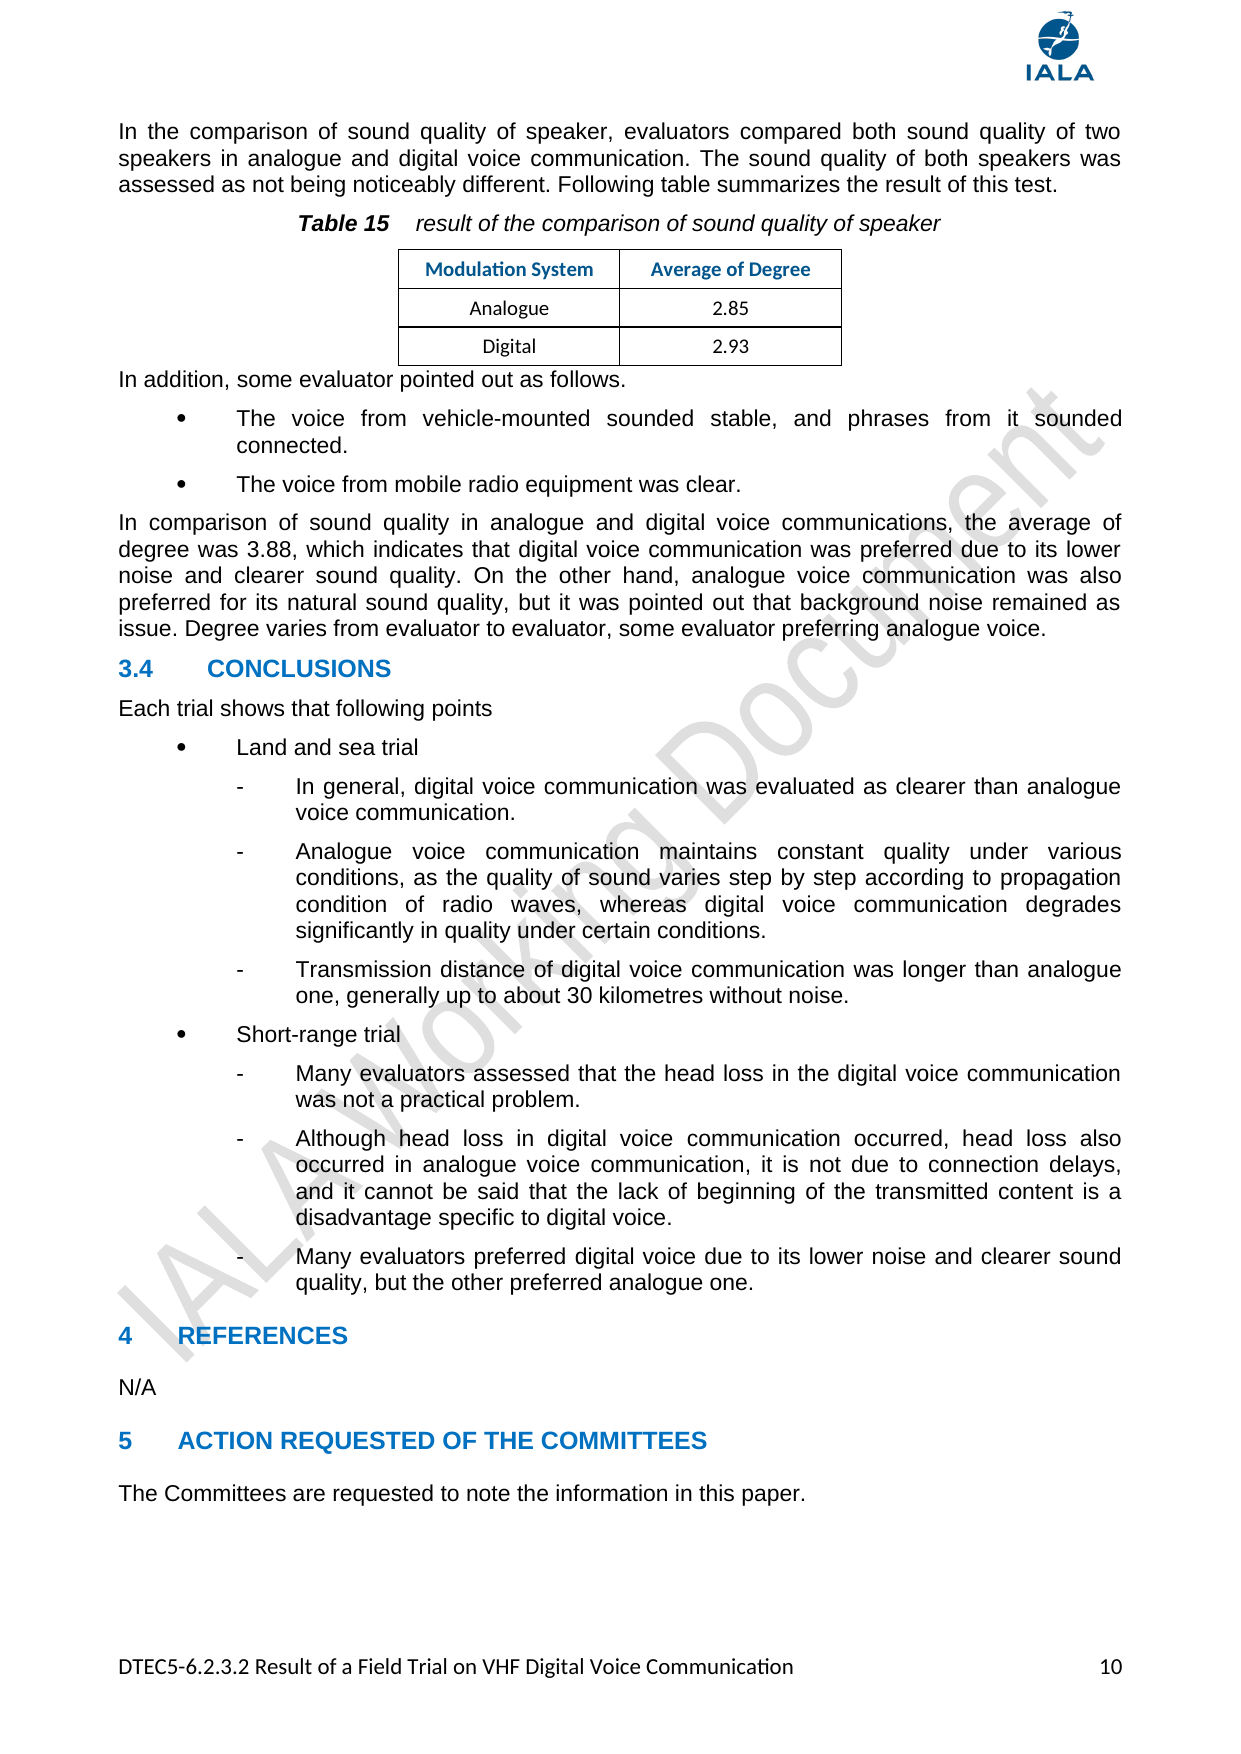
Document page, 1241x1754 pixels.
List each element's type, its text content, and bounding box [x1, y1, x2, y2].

table_header Modulation System [399, 250, 619, 287]
list In addition, some evaluator pointed out as follows. [118, 366, 1122, 393]
list In the comparison of sound quality of speaker, evaluators compared both sound quality of two speakers in analogue and digital voice communication. The sound quality of both speakers was assessed as not being noticeably different. Following table summarizes the result of this test. [118, 118, 1122, 197]
list In comparison of sound quality in analogue and digital voice communications, the average of degree was 3.88, which indicates that digital voice communication was preferred due to its lower noise and clearer sound quality. On the other hand, analogue voice communication was also preferred for its natural sound quality, but it was pointed out that background noise remained as issue. Degree varies from evaluator to evaluator, some evaluator preferring analogue voice. [118, 509, 1122, 641]
subtitle References [118, 1321, 1122, 1349]
picture [1011, 3, 1106, 96]
text Short-range trial [177, 1021, 1122, 1047]
table_cell Analogue [399, 289, 619, 326]
text Each trial shows that following points [118, 695, 1122, 721]
text N/A [118, 1374, 1122, 1401]
text The Committees are requested to note the information in this paper. [118, 1479, 1122, 1506]
text The voice from mobile radio equipment was clear. [177, 471, 1122, 497]
table_cell 2.93 [620, 328, 841, 365]
table_header Average of Degree [620, 250, 841, 287]
text Transmission distance of digital voice communication was longer than analogue one, generally up to about 30 kilometres without noise. [236, 956, 1122, 1008]
table_cell Digital [399, 328, 619, 365]
text result of the comparison of sound quality of speaker [118, 210, 1122, 236]
text The voice from vehicle-mounted sounded stable, and phrases from it sounded connected. [177, 405, 1122, 458]
text Analogue voice communication maintains constant quality under various conditions, as the quality of sound varies step by step according to propagation condition of radio waves, whereas digital voice communication degrades significantly in quality under certain conditions. [236, 838, 1122, 943]
text Many evaluators preferred digital voice due to its lower noise and clearer sound quality, but the other preferred analogue one. [236, 1243, 1122, 1296]
text In general, digital voice communication was evaluated as clearer than analogue voice communication. [236, 773, 1122, 825]
text Land and sea trial [177, 734, 1122, 760]
text Many evaluators assessed that the head loss in the digital voice communication was not a practical problem. [236, 1060, 1122, 1112]
text Although head loss in digital voice communication occurred, head loss also occurred in analogue voice communication, it is not due to connection delays, and it cannot be said that the lack of beginning of the transmitted content is a disadvantage specific to digital voice. [236, 1125, 1122, 1230]
subtitle CONCLUSIONS [118, 654, 1122, 682]
table_cell 2.85 [620, 289, 841, 326]
subtitle Action requested of the Committees [118, 1426, 1122, 1454]
